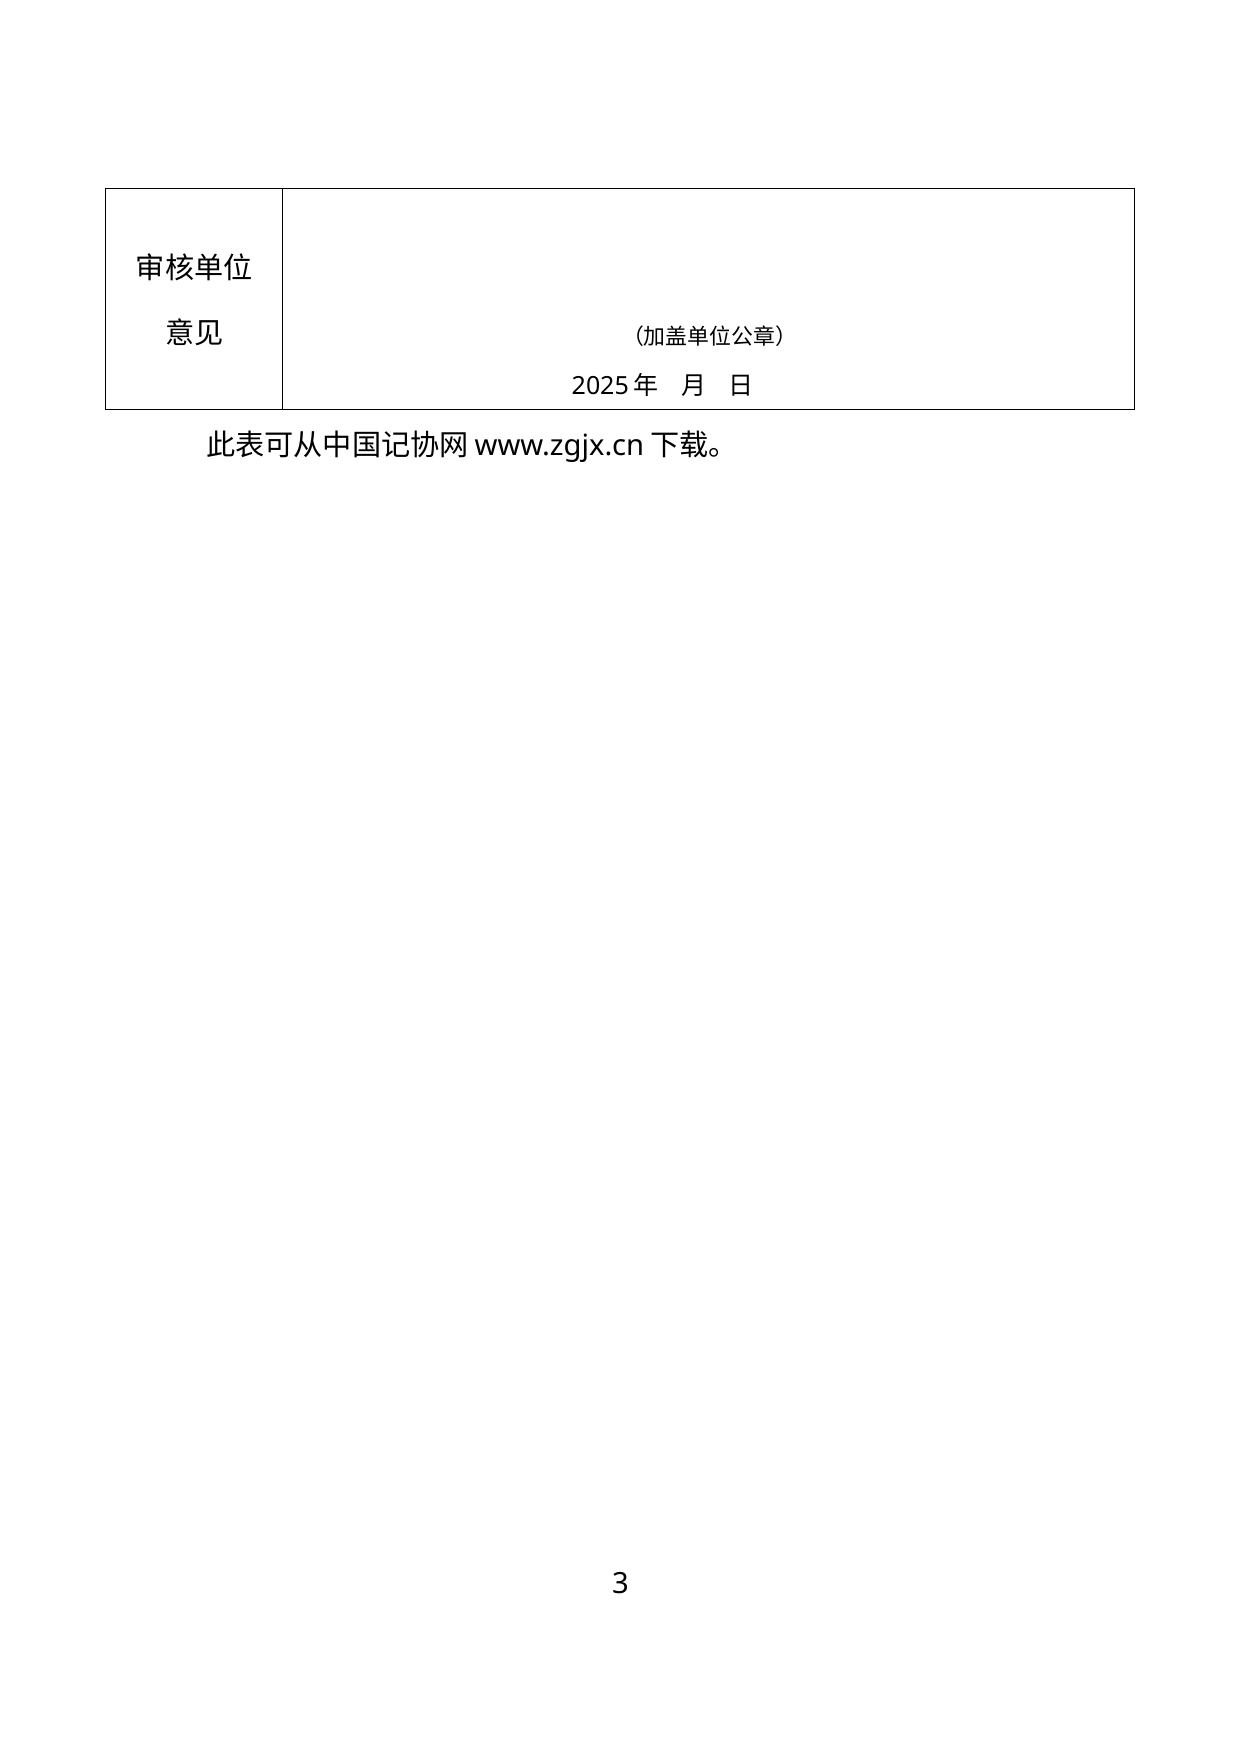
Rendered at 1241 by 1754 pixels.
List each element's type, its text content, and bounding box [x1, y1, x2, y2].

table_cell 审核单位 意见 [106, 189, 282, 409]
table_cell （加盖单位公章） 2025年 月 日 [283, 189, 1134, 409]
text 此表可从中国记协网www.zgjx.cn下载。 [148, 410, 1092, 475]
